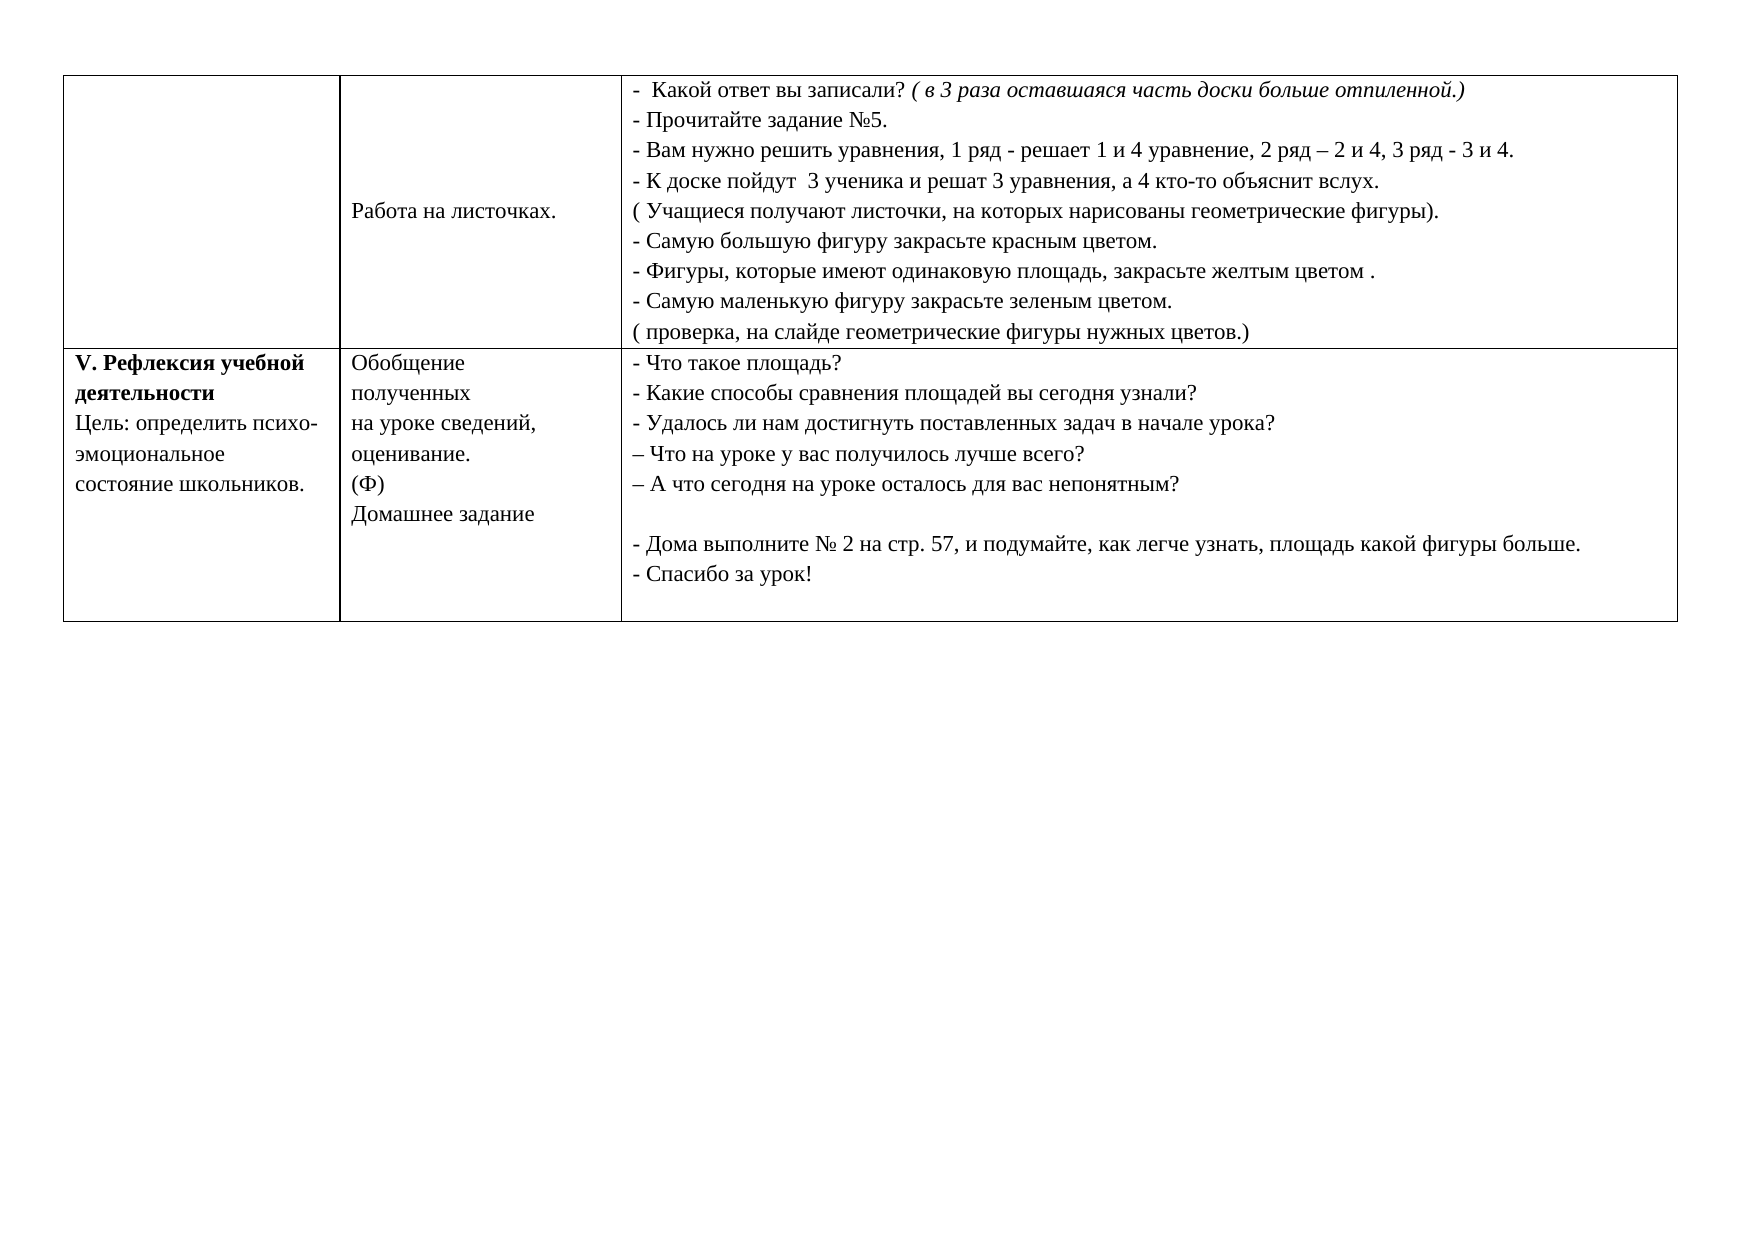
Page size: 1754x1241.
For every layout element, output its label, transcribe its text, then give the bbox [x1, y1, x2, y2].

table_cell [64, 76, 339, 348]
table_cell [622, 76, 1677, 348]
table_cell - Что такое площадь? - Какие способы сравнения площадей вы сегодня узнали? - Удалось ли нам достигнуть поставленных задач в начале урока? – Что на уроке у вас получилось лучше всего? – А что сегодня на уроке осталось для вас непонятным? - Дома выполните № 2 на стр. 57, и подумайте, как легче узнать, площадь какой фигуры больше. - Спасибо за урок! [622, 349, 1677, 621]
table_cell Обобщение полученных на уроке сведений, оценивание. (Ф) Домашнее задание [341, 349, 621, 621]
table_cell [341, 76, 621, 348]
table_cell V. Рефлексия учебной деятельности Цель: определить психо-эмоциональное состояние школьников. [64, 349, 339, 621]
